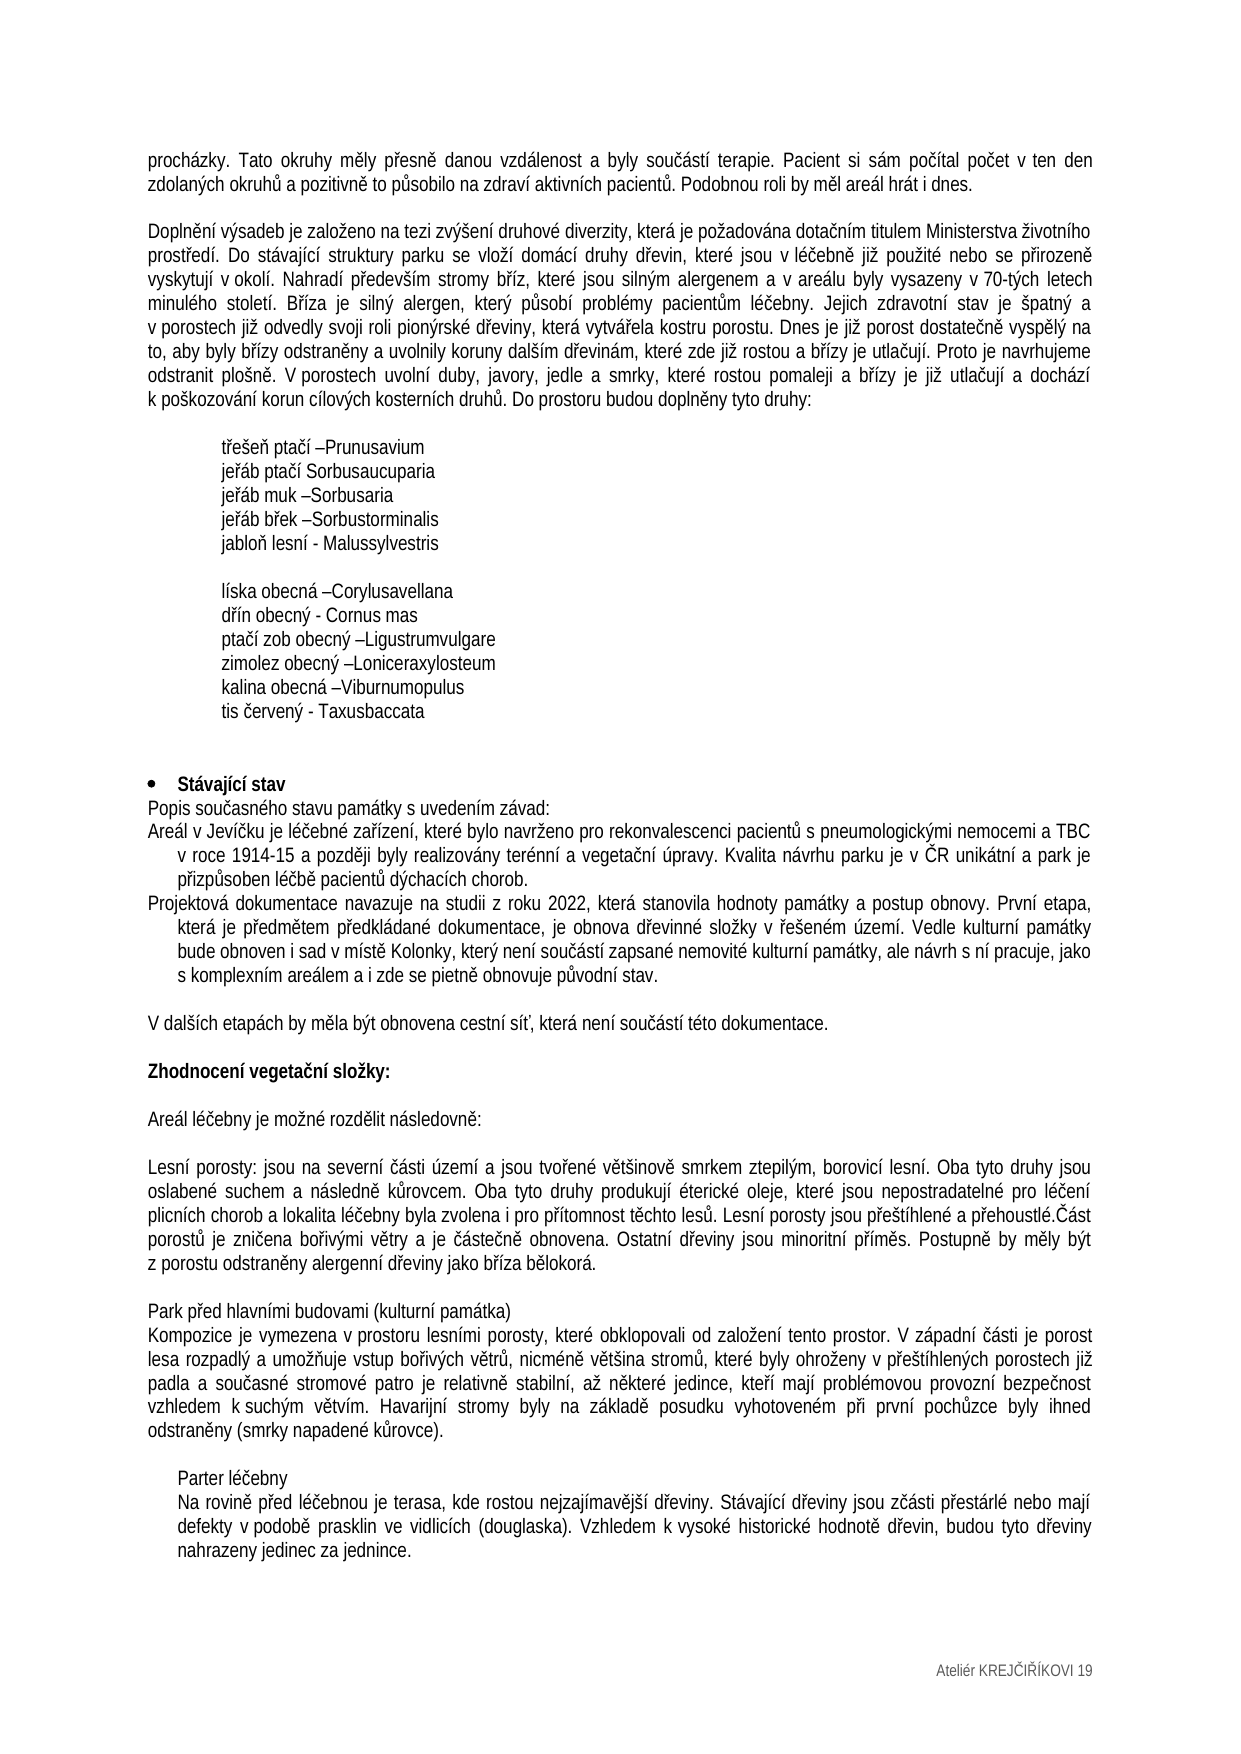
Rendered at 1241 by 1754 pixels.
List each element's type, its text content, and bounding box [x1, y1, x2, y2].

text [148, 148, 1093, 196]
text dřín obecný - Cornus mas [221, 603, 1093, 627]
text líska obecná –Corylusavellana [221, 579, 1093, 603]
text jeřáb muk –Sorbusaria [221, 483, 1093, 507]
text Parter léčebny [177, 1466, 1093, 1490]
text zimolez obecný –Loniceraxylosteum [221, 651, 1093, 675]
text Park před hlavními budovami (kulturní památka) [148, 1299, 1093, 1323]
text ptačí zob obecný –Ligustrumvulgare [221, 627, 1093, 651]
text jeřáb břek –Sorbustorminalis [221, 507, 1093, 531]
text Zhodnocení vegetační složky: [148, 1059, 1093, 1083]
text Lesní porosty: jsou na severní části území a jsou tvořené většinově smrkem ztepilým, borovicí lesní. Oba tyto druhy jsou oslabené suchem a následně kůrovcem. Oba tyto druhy produkují éterické oleje, které jsou nepostradatelné pro léčení plicních chorob a lokalita léčebny byla zvolena i pro přítomnost těchto lesů. Lesní porosty jsou přeštíhlené a přehoustlé.Část porostů je zničena bořivými větry a je částečně obnovena. Ostatní dřeviny jsou minoritní příměs. Postupně by měly být z porostu odstraněny alergenní dřeviny jako bříza bělokorá. [148, 1155, 1093, 1275]
text kalina obecná –Viburnumopulus [221, 675, 1093, 699]
text jabloň lesní - Malussylvestris [221, 531, 1093, 555]
text Popis současného stavu památky s uvedením závad: [148, 796, 1093, 819]
text Areál v Jevíčku je léčebné zařízení, které bylo navrženo pro rekonvalescenci pacientů s pneumologickými nemocemi a TBC v roce 1914-15 a později byly realizovány terénní a vegetační úpravy. Kvalita návrhu parku je v ČR unikátní a park je přizpůsoben léčbě pacientů dýchacích chorob. [148, 819, 1093, 891]
text třešeň ptačí –Prunusavium [221, 435, 1093, 459]
text Kompozice je vymezena v prostoru lesními porosty, které obklopovali od založení tento prostor. V západní části je porost lesa rozpadlý a umožňuje vstup bořivých větrů, nicméně většina stromů, které byly ohroženy v přeštíhlených porostech již padla a současné stromové patro je relativně stabilní, až některé jedince, kteří mají problémovou provozní bezpečnost vzhledem k suchým větvím. Havarijní stromy byly na základě posudku vyhotoveném při první pochůzce byly ihned odstraněny (smrky napadené kůrovce). [148, 1323, 1093, 1442]
text Projektová dokumentace navazuje na studii z roku 2022, která stanovila hodnoty památky a postup obnovy. První etapa, která je předmětem předkládané dokumentace, je obnova dřevinné složky v řešeném území. Vedle kulturní památky bude obnoven i sad v místě Kolonky, který není součástí zapsané nemovité kulturní památky, ale návrh s ní pracuje, jako s komplexním areálem a i zde se pietně obnovuje původní stav. [148, 891, 1093, 987]
text Areál léčebny je možné rozdělit následovně: [148, 1107, 1093, 1131]
text V dalších etapách by měla být obnovena cestní síť, která není součástí této dokumentace. [148, 1011, 1093, 1035]
list Stávající stav [148, 772, 1093, 796]
text tis červený - Taxusbaccata [221, 699, 1093, 723]
text Na rovině před léčebnou je terasa, kde rostou nejzajímavější dřeviny. Stávající dřeviny jsou zčásti přestárlé nebo mají defekty v podobě prasklin ve vidlicích (douglaska). Vzhledem k vysoké historické hodnotě dřevin, budou tyto dřeviny nahrazeny jedinec za jednince. [177, 1490, 1093, 1562]
text jeřáb ptačí Sorbusaucuparia [221, 459, 1093, 483]
text Doplnění výsadeb je založeno na tezi zvýšení druhové diverzity, která je požadována dotačním titulem Ministerstva životního prostředí. Do stávající struktury parku se vloží domácí druhy dřevin, které jsou v léčebně již použité nebo se přirozeně vyskytují v okolí. Nahradí především stromy bříz, které jsou silným alergenem a v areálu byly vysazeny v 70-tých letech minulého století. Bříza je silný alergen, který působí problémy pacientům léčebny. Jejich zdravotní stav je špatný a v porostech již odvedly svoji roli pionýrské dřeviny, která vytvářela kostru porostu. Dnes je již porost dostatečně vyspělý na to, aby byly břízy odstraněny a uvolnily koruny dalším dřevinám, které zde již rostou a břízy je utlačují. Proto je navrhujeme odstranit plošně. V porostech uvolní duby, javory, jedle a smrky, které rostou pomaleji a břízy je již utlačují a dochází k poškozování korun cílových kosterních druhů. Do prostoru budou doplněny tyto druhy: [148, 219, 1093, 411]
